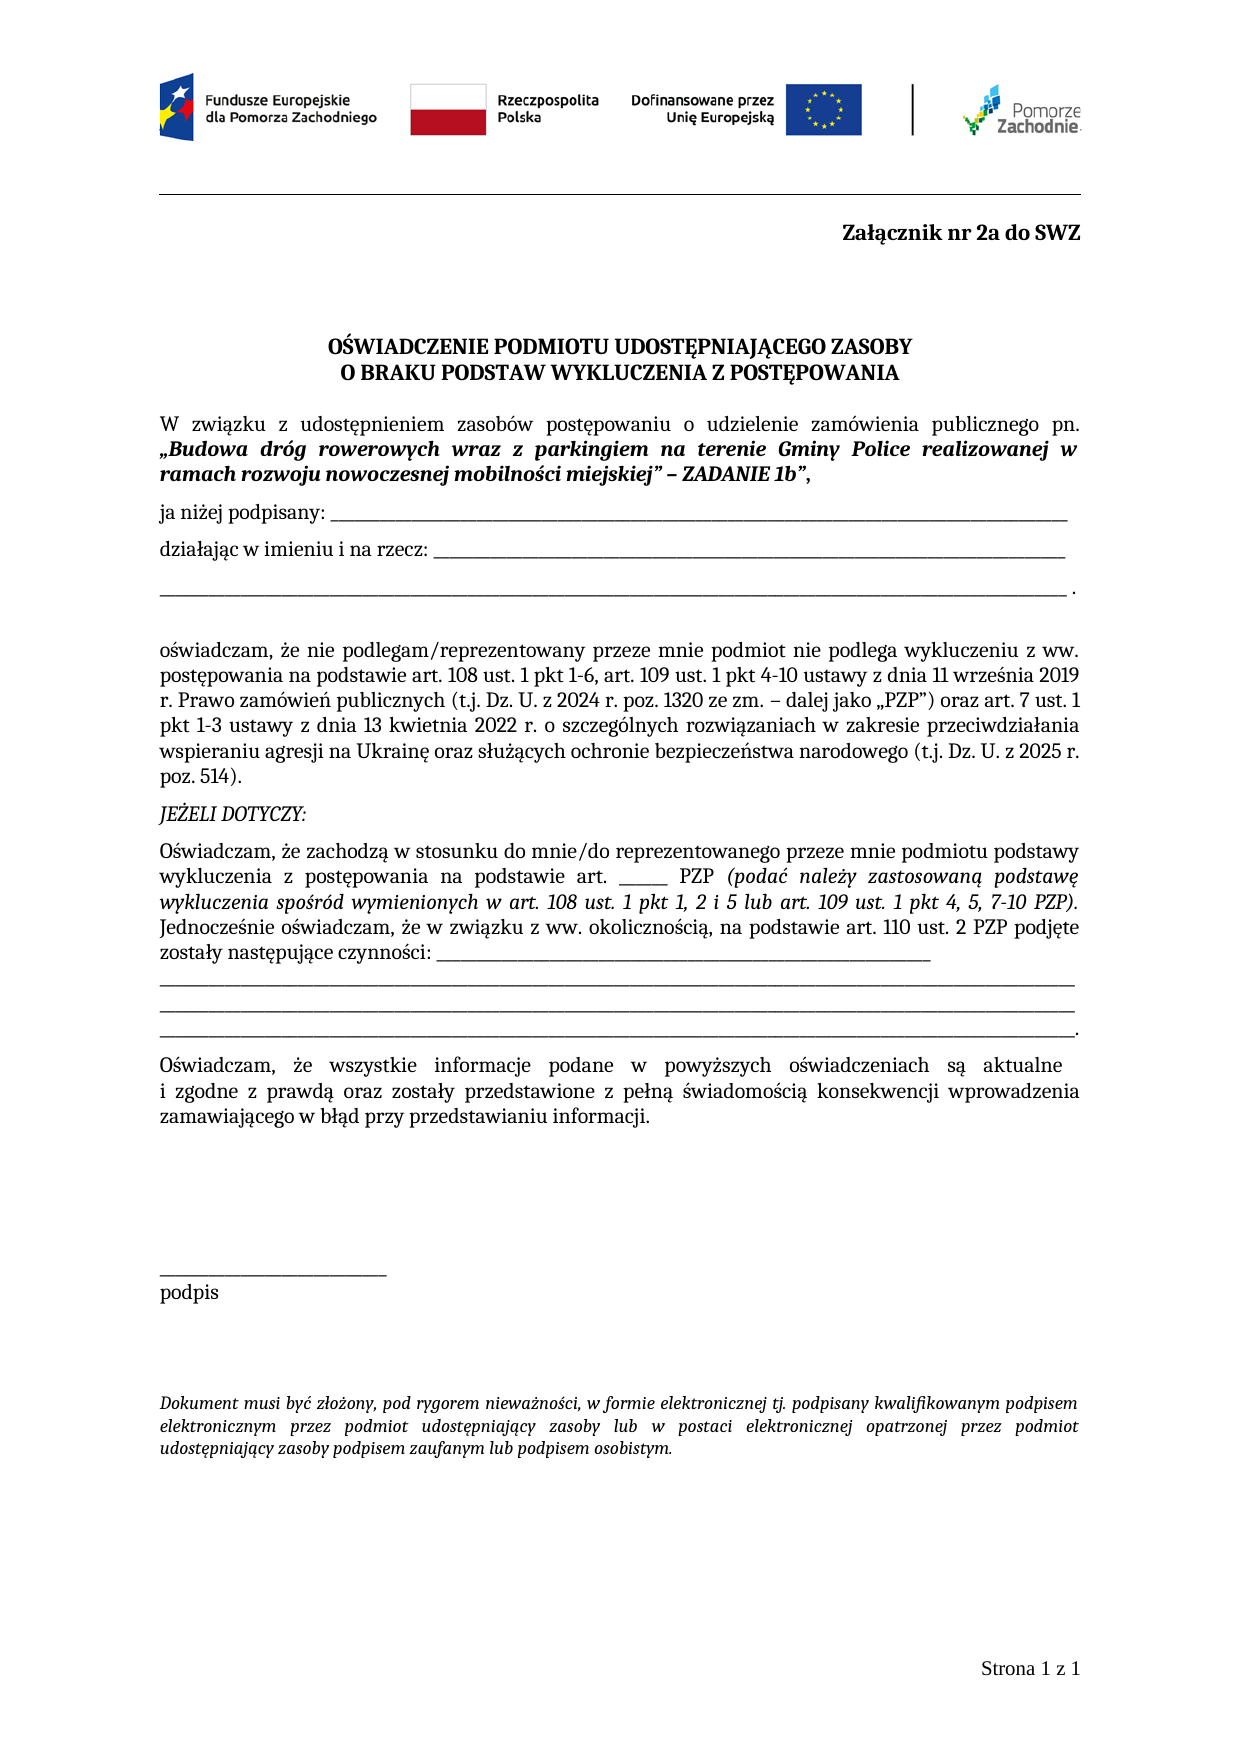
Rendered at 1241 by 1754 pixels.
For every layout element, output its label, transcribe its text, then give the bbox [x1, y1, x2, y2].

text OŚWIADCZENIE PODMIOTU UDOSTĘPNIAJĄCEGO ZASOBY O BRAKU PODSTAW WYKLUCZENIA Z POSTĘPOWANIA [159, 333, 1081, 386]
text Załącznik nr 2a do SWZ [159, 219, 1081, 246]
text ________________________________________________________________________________________________________________ . [159, 575, 1081, 600]
text Oświadczam, że zachodzą w stosunku do mnie/do reprezentowanego przeze mnie podmiotu podstawy wykluczenia z postępowania na podstawie art. ______ PZP (podać należy zastosowaną podstawę wykluczenia spośród wymienionych w art. 108 ust. 1 pkt 1, 2 i 5 lub art. 109 ust. 1 pkt 4, 5, 7-10 PZP). Jednocześnie oświadczam, że w związku z ww. okolicznością, na podstawie art. 110 ust. 2 PZP podjęte zostały następujące czynności: _____________________________________________________________ [159, 839, 1081, 965]
text JEŻELI DOTYCZY: [159, 801, 1081, 826]
text W związku z udostępnieniem zasobów postępowaniu o udzielenie zamówienia publicznego pn. „Budowa dróg rowerowych wraz z parkingiem na terenie Gminy Police realizowanej w ramach rozwoju nowoczesnej mobilności miejskiej” – ZADANIE 1b”, [159, 411, 1081, 487]
picture [159, 73, 1081, 141]
text działając w imieniu i na rzecz: ______________________________________________________________________________ [159, 537, 1081, 562]
text oświadczam, że nie podlegam/reprezentowany przeze mnie podmiot nie podlega wykluczeniu z ww. postępowania na podstawie art. 108 ust. 1 pkt 1-6, art. 109 ust. 1 pkt 4-10 ustawy z dnia 11 września 2019 r. Prawo zamówień publicznych (t.j. Dz. U. z 2024 r. poz. 1320 ze zm. – dalej jako „PZP”) oraz art. 7 ust. 1 pkt 1-3 ustawy z dnia 13 kwietnia 2022 r. o szczególnych rozwiązaniach w zakresie przeciwdziałania wspieraniu agresji na Ukrainę oraz służących ochronie bezpieczeństwa narodowego (t.j. Dz. U. z 2025 r. poz. 514). [159, 637, 1081, 789]
text ja niżej podpisany: ___________________________________________________________________________________________ [159, 499, 1081, 524]
text Oświadczam, że wszystkie informacje podane w powyższych oświadczeniach są aktualne i zgodne z prawdą oraz zostały przedstawione z pełną świadomością konsekwencji wprowadzenia zamawiającego w błąd przy przedstawianiu informacji. [159, 1053, 1081, 1129]
text ____________________________ podpis [159, 1254, 1081, 1305]
text ___________________________________________________________________________________________________________________________________________________________________________________________________________________________________________________________________________________________________________________________________________________. [159, 965, 1081, 1041]
text Dokument musi być złożony, pod rygorem nieważności, w formie elektronicznej tj. podpisany kwalifikowanym podpisem elektronicznym przez podmiot udostępniający zasoby lub w postaci elektronicznej opatrzonej przez podmiot udostępniający zasoby podpisem zaufanym lub podpisem osobistym. [159, 1393, 1081, 1459]
